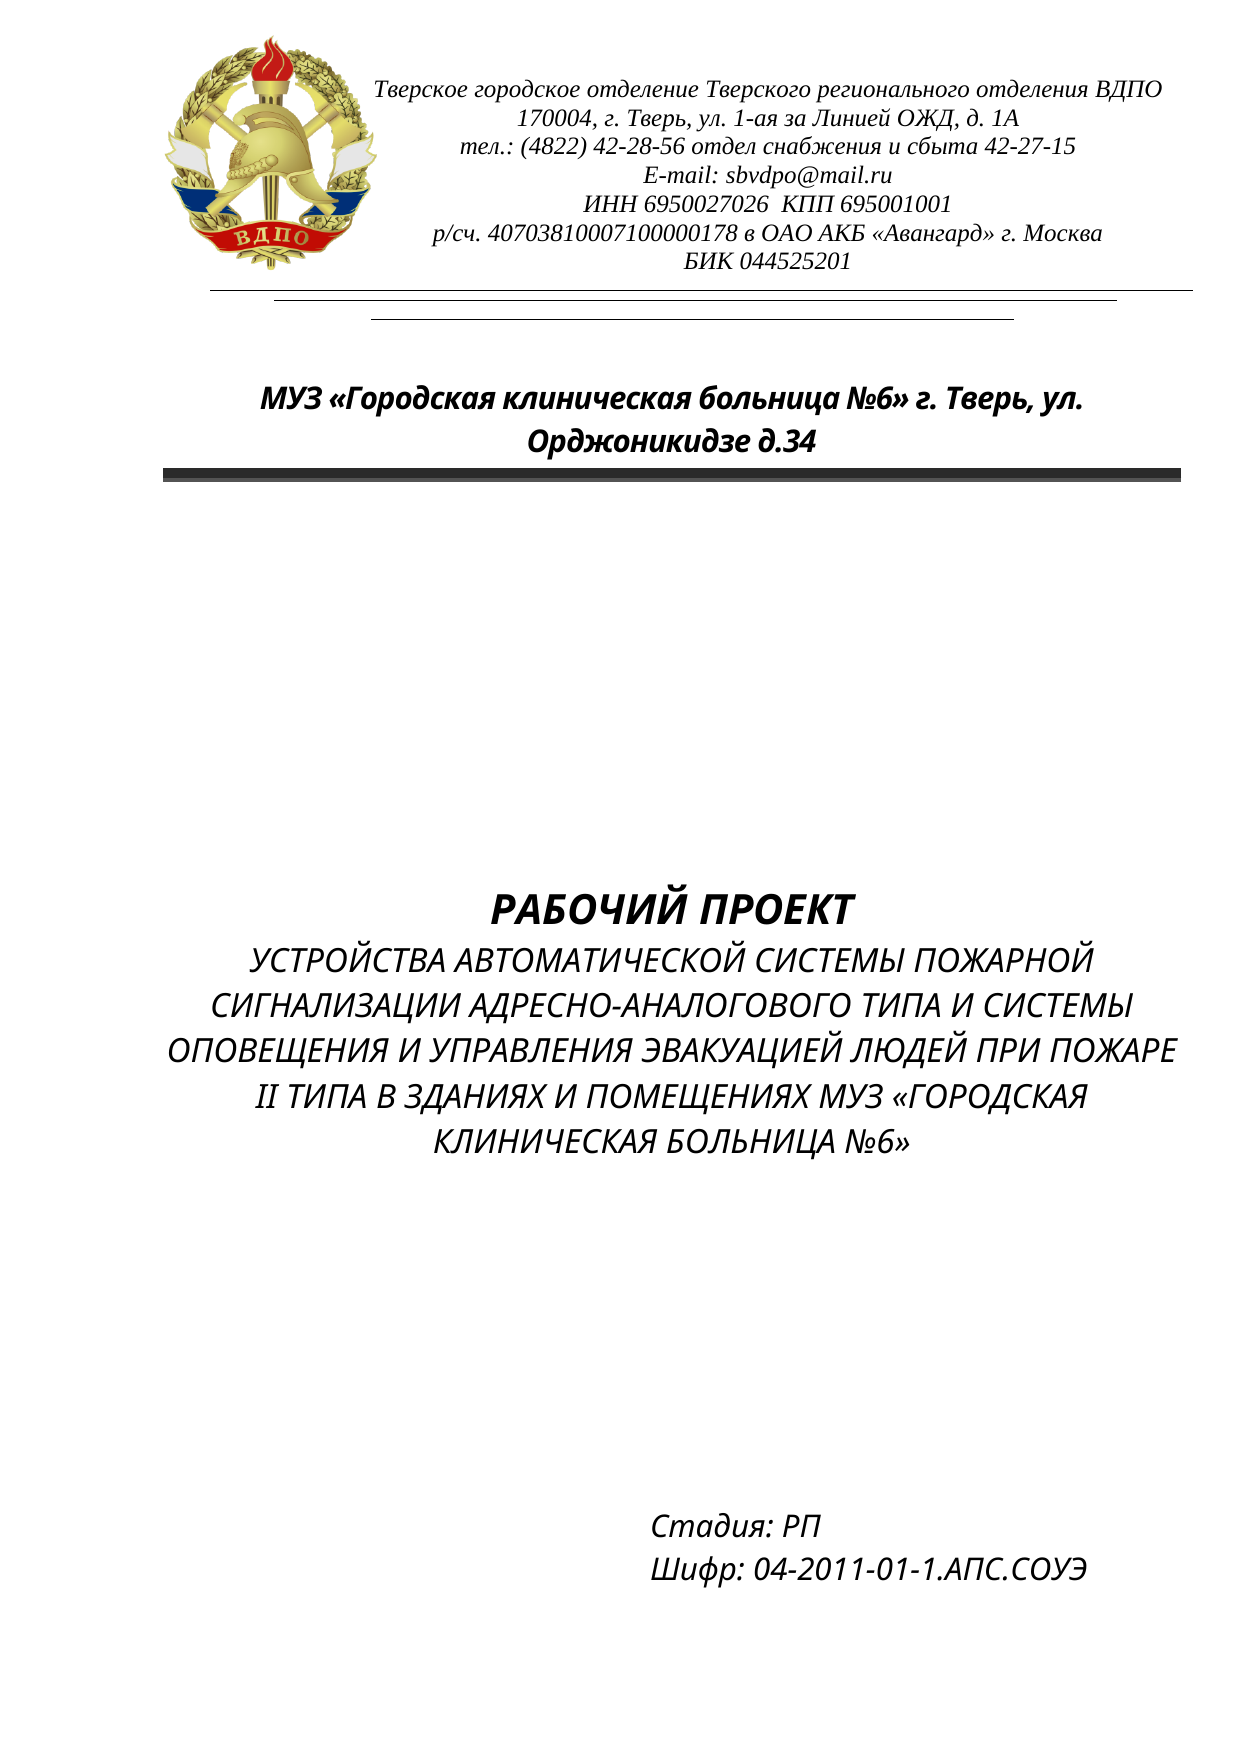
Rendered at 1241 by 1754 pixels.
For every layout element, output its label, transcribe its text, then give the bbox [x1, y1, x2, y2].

text БИК 044525201 [354, 246, 1181, 275]
text 170004, г. Тверь, ул. 1-ая за Линией ОЖД, д. 1А [377, 103, 1181, 131]
text Шифр: 04-2011-01-1.АПС.СОУЭ [650, 1547, 1181, 1589]
text УСТРОЙСТВА АВТОМАТИЧЕСКОЙ СИСТЕМЫ ПОЖАРНОЙ СИГНАЛИЗАЦИИ АДРЕСНО-АНАЛОГОВОГО ТИПА И СИСТЕМЫ ОПОВЕЩЕНИЯ И УПРАВЛЕНИЯ ЭВАКУАЦИЕЙ ЛЮДЕЙ ПРИ ПОЖАРЕ II ТИПА В ЗДАНИЯХ И ПОМЕЩЕНИЯХ МУЗ «ГОРОДСКАЯ КЛИНИЧЕСКАЯ БОЛЬНИЦА №6» [162, 936, 1181, 1163]
text р/сч. 40703810007100000178 в ОАО АКБ «Авангард» г. Москва [377, 218, 1181, 246]
text тел.: (4822) 42-28-56 отдел снабжения и сбыта 42-27-15 [377, 131, 1181, 160]
text ИНН 6950027026 КПП 695001001 [377, 189, 1181, 218]
text Стадия: РП [650, 1504, 1181, 1547]
text МУЗ «Городская клиническая больница №6» г. Тверь, ул. Орджоникидзе д.34 [162, 376, 1181, 482]
picture [164, 35, 377, 272]
text Тверское городское отделение Тверского регионального отделения ВДПО [377, 74, 1181, 103]
text E-mail: sbvdpo@mail.ru [377, 160, 1181, 189]
text РАБОЧИЙ ПРОЕКТ [162, 880, 1181, 936]
